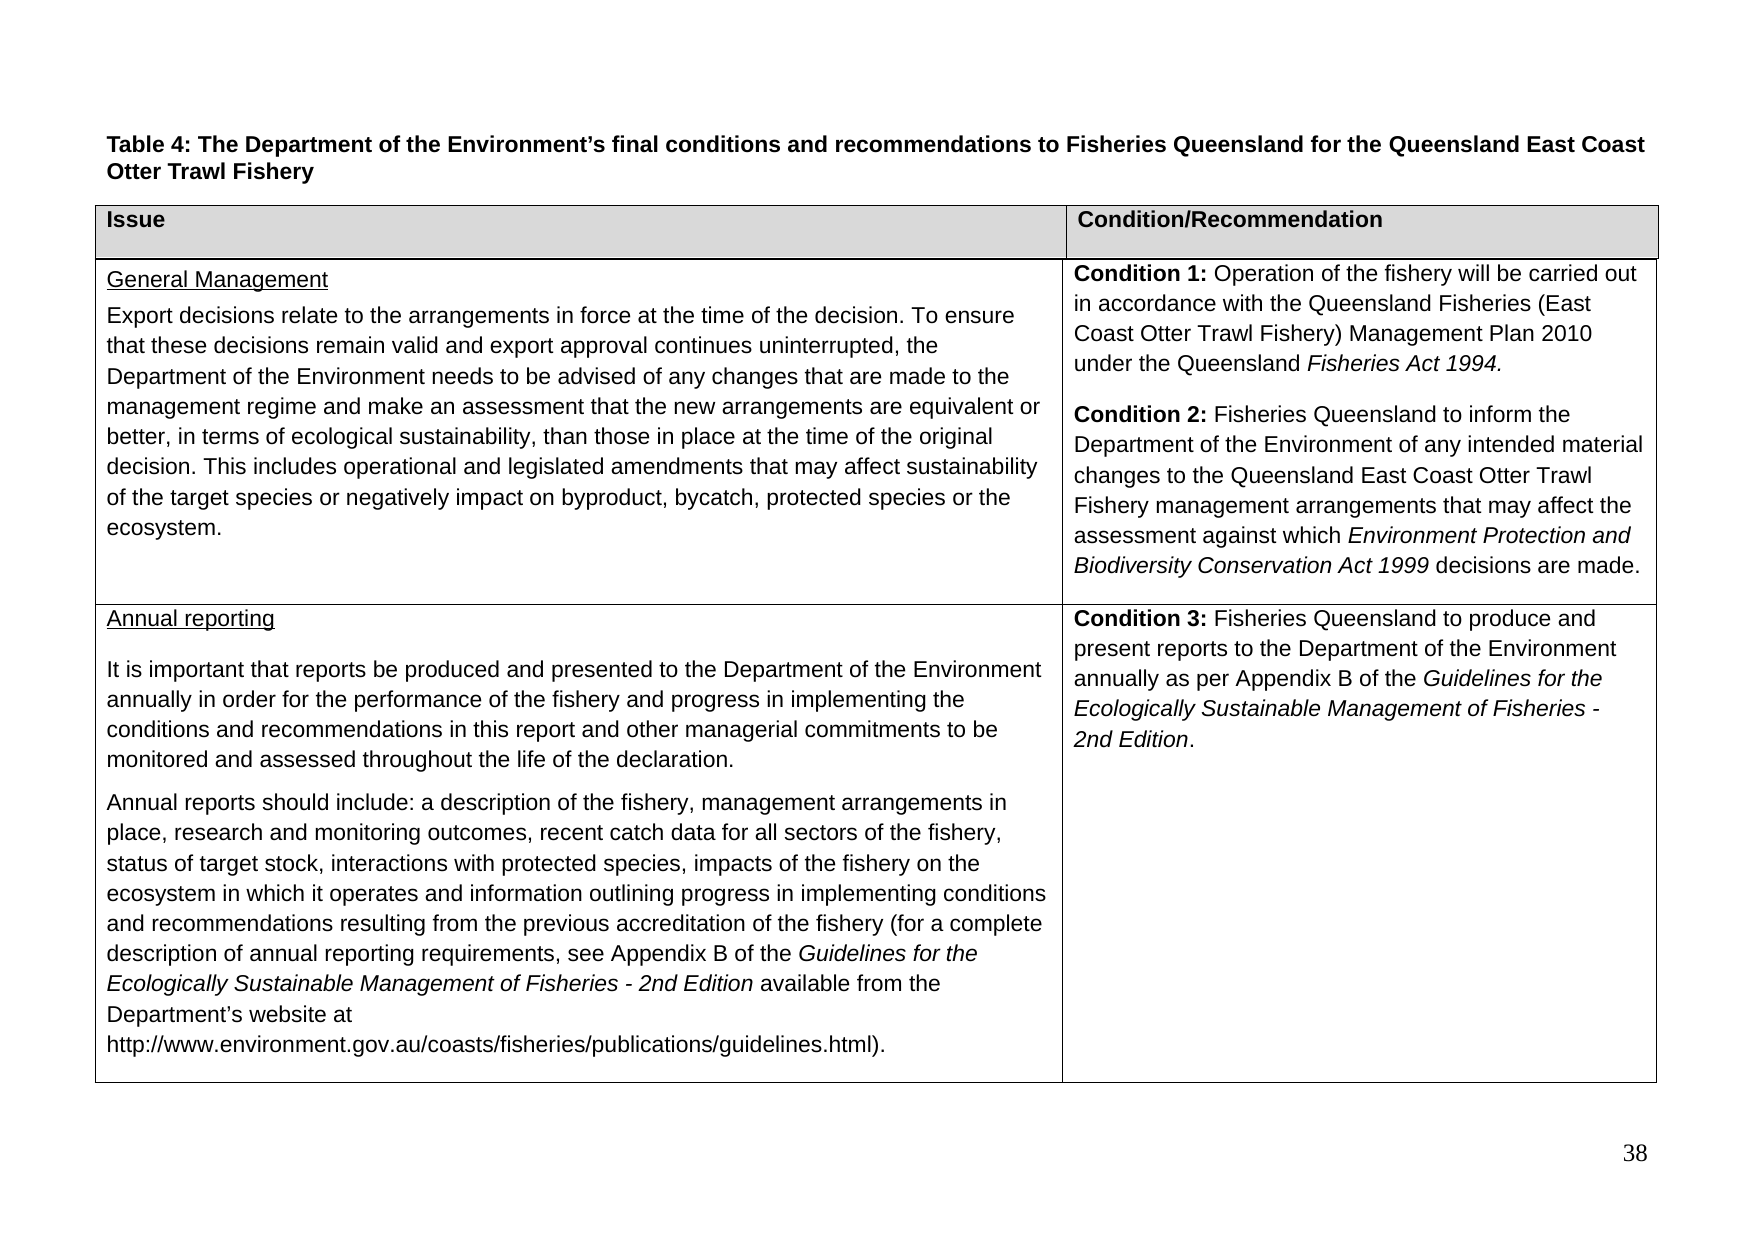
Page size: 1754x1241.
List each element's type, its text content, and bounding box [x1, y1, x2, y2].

table_header Condition 1: Operation of the fishery will be carried out in accordance with the Queensland Fisheries (East Coast Otter Trawl Fishery) Management Plan 2010 under the Queensland Fisheries Act 1994. Condition 2: Fisheries Queensland to inform the Department of the Environment of any intended material changes to the Queensland East Coast Otter Trawl Fishery management arrangements that may affect the assessment against which Environment Protection and Biodiversity Conservation Act 1999 decisions are made. [1063, 260, 1656, 604]
table_cell Annual reporting It is important that reports be produced and presented to the Department of the Environment annually in order for the performance of the fishery and progress in implementing the conditions and recommendations in this report and other managerial commitments to be monitored and assessed throughout the life of the declaration. Annual reports should include: a description of the fishery, management arrangements in place, research and monitoring outcomes, recent catch data for all sectors of the fishery, status of target stock, interactions with protected species, impacts of the fishery on the ecosystem in which it operates and information outlining progress in implementing conditions and recommendations resulting from the previous accreditation of the fishery (for a complete description of annual reporting requirements, see Appendix B of the Guidelines for the Ecologically Sustainable Management of Fisheries - 2nd Edition available from the Department’s website at http://www.environment.gov.au/coasts/fisheries/publications/guidelines.html). [96, 605, 1062, 1082]
table_header General Management Export decisions relate to the arrangements in force at the time of the decision. To ensure that these decisions remain valid and export approval continues uninterrupted, the Department of the Environment needs to be advised of any changes that are made to the management regime and make an assessment that the new arrangements are equivalent or better, in terms of ecological sustainability, than those in place at the time of the original decision. This includes operational and legislated amendments that may affect sustainability of the target species or negatively impact on byproduct, bycatch, protected species or the ecosystem. [96, 260, 1062, 604]
table_header Issue [96, 206, 1066, 257]
table_cell Condition 3: Fisheries Queensland to produce and present reports to the Department of the Environment annually as per Appendix B of the Guidelines for the Ecologically Sustainable Management of Fisheries - 2nd Edition. [1063, 605, 1656, 1082]
table_header Condition/Recommendation [1067, 206, 1658, 257]
subtitle Table 4: The Department of the Environment’s final conditions and recommendations to Fisheries Queensland for the Queensland East Coast Otter Trawl Fishery [106, 131, 1648, 184]
